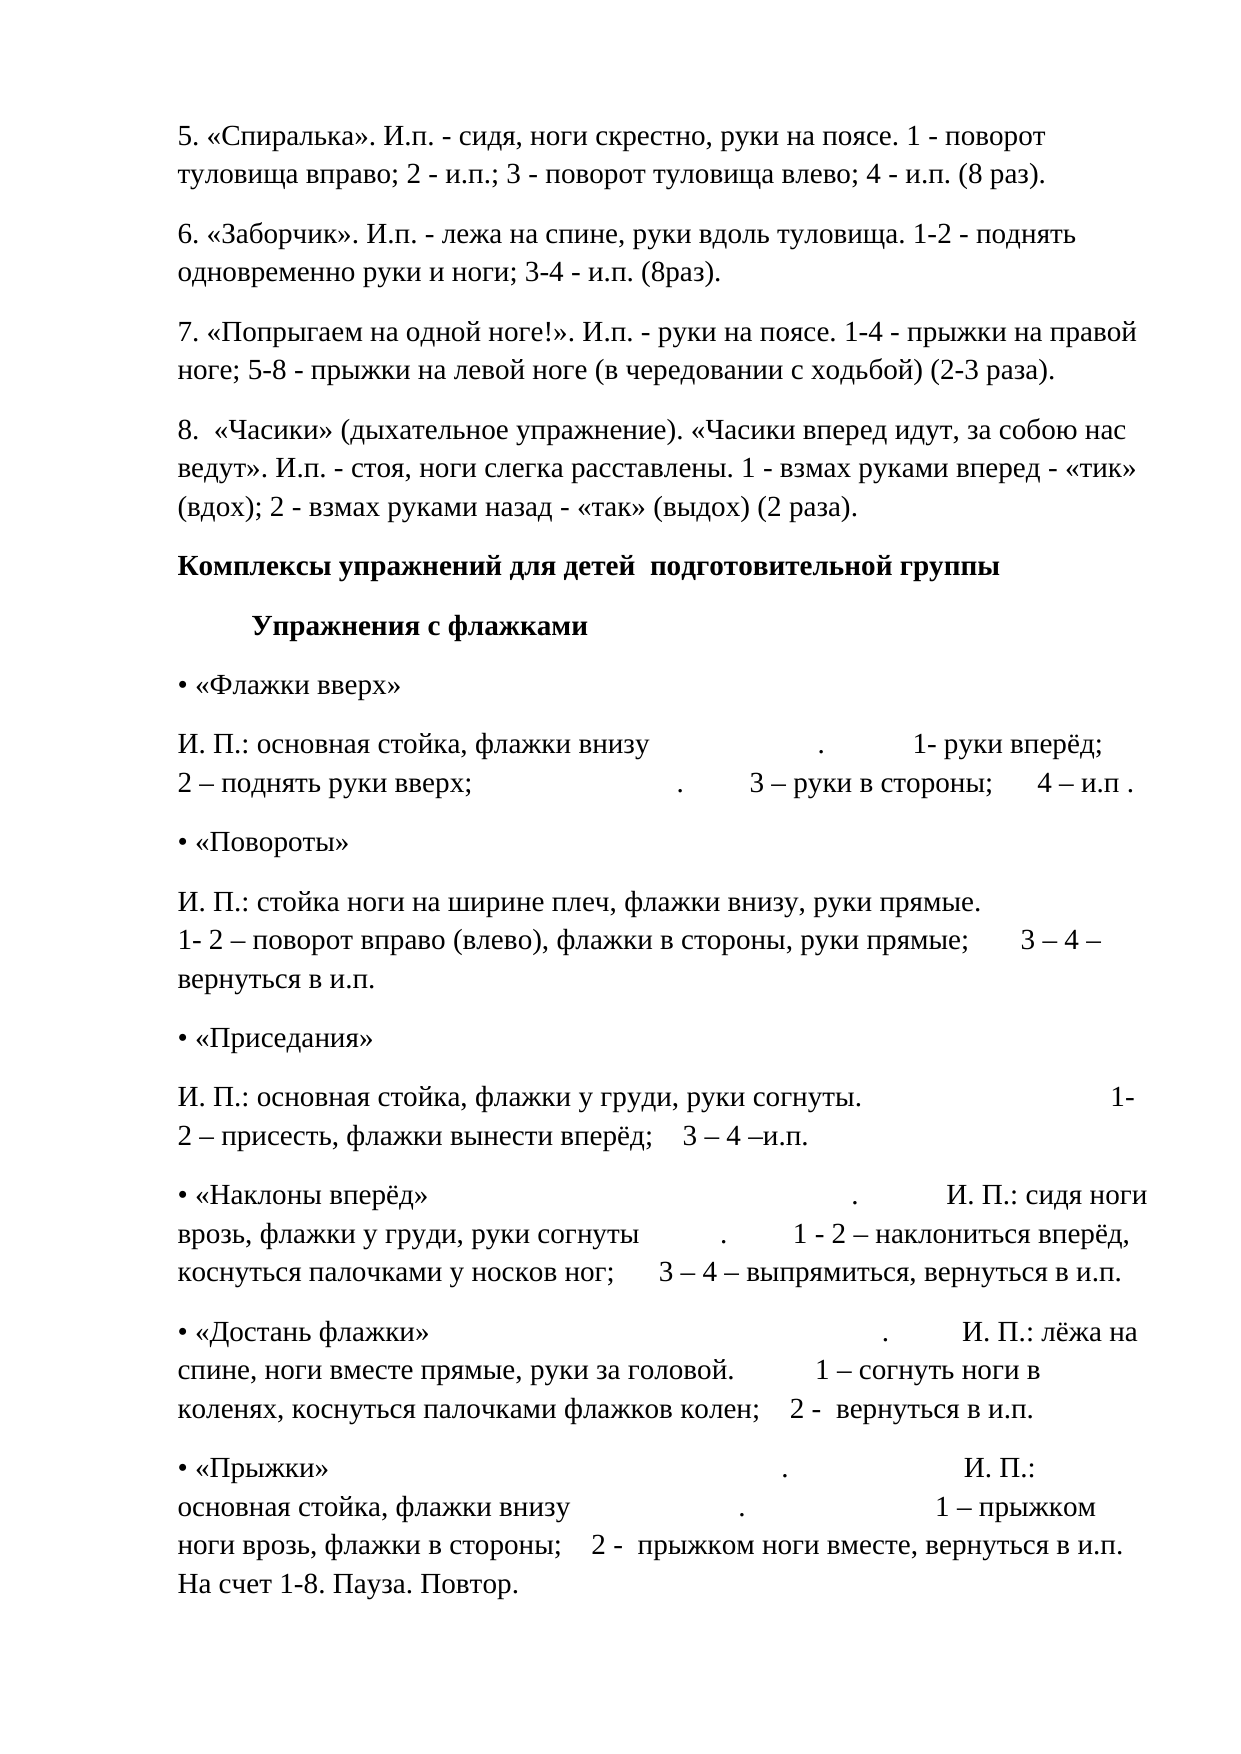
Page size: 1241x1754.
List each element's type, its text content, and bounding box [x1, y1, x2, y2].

text • «Приседания» [177, 1020, 1152, 1054]
text И. П.: основная стойка, флажки внизу . 1- руки вперёд; 2 – поднять руки вверх; . 3 – руки в стороны; 4 – и.п . [177, 726, 1152, 798]
text 6. «Заборчик». И.п. - лежа на спине, руки вдоль туловища. 1-2 - поднять одновременно руки и ноги; 3-4 - и.п. (8раз). [177, 216, 1152, 288]
text 7. «Попрыгаем на одной ноге!». И.п. - руки на поясе. 1-4 - прыжки на правой ноге; 5-8 - прыжки на левой ноге (в чередовании с ходьбой) (2-3 раза). [177, 314, 1152, 386]
text И. П.: основная стойка, флажки у груди, руки согнуты. 1- 2 – присесть, флажки вынести вперёд; 3 – 4 –и.п. [177, 1079, 1152, 1152]
text • «Повороты» [177, 824, 1152, 858]
text • «Наклоны вперёд» . И. П.: сидя ноги врозь, флажки у груди, руки согнуты . 1 - 2 – наклониться вперёд, коснуться палочками у носков ног; 3 – 4 – выпрямиться, вернуться в и.п. [177, 1177, 1152, 1288]
text • «Флажки вверх» [177, 667, 1152, 701]
text • «Достань флажки» . И. П.: лёжа на спине, ноги вместе прямые, руки за головой. 1 – согнуть ноги в коленях, коснуться палочками флажков колен; 2 - вернуться в и.п. [177, 1314, 1152, 1424]
text Комплексы упражнений для детей подготовительной группы [177, 548, 1152, 582]
text 8. «Часики» (дыхательное упражнение). «Часики вперед идут, за собою нас ведут». И.п. - стоя, ноги слегка расставлены. 1 - взмах руками вперед - «тик» (вдох); 2 - взмах руками назад - «так» (выдох) (2 раза). [177, 412, 1152, 522]
text • «Прыжки» . И. П.: основная стойка, флажки внизу . 1 – прыжком ноги врозь, флажки в стороны; 2 - прыжком ноги вместе, вернуться в и.п. На счет 1-8. Пауза. Повтор. [177, 1450, 1152, 1599]
text Упражнения с флажками [177, 608, 1152, 641]
text И. П.: стойка ноги на ширине плеч, флажки внизу, руки прямые. 1- 2 – поворот вправо (влево), флажки в стороны, руки прямые; 3 – 4 – вернуться в и.п. [177, 884, 1152, 994]
text 5. «Спиралька». И.п. - сидя, ноги скрестно, руки на поясе. 1 - поворот туловища вправо; 2 - и.п.; 3 - поворот туловища влево; 4 - и.п. (8 раз). [177, 118, 1152, 190]
